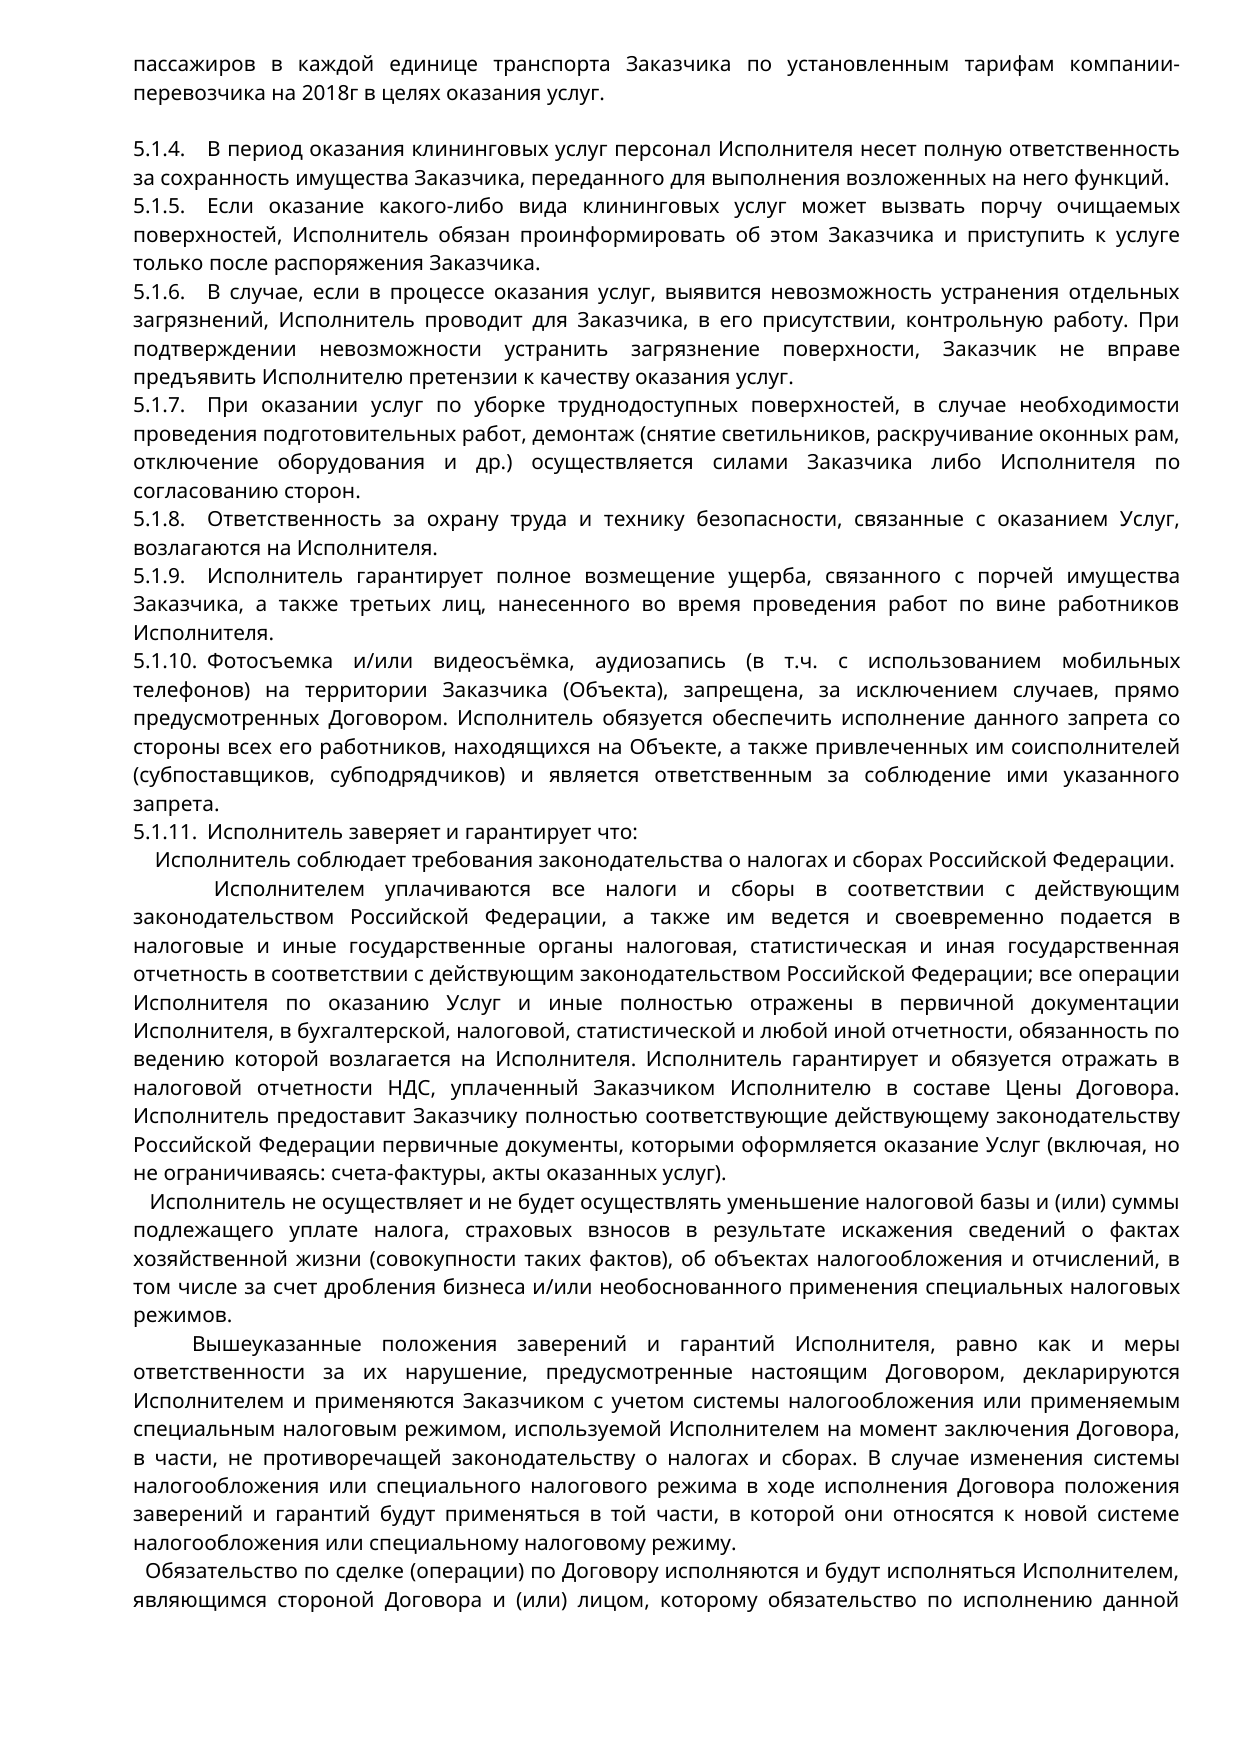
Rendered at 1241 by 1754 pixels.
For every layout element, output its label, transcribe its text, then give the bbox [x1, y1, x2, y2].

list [133, 1556, 1181, 1613]
list Исполнителем уплачиваются все налоги и сборы в соответствии с действующим законодательством Российской Федерации, а также им ведется и своевременно подается в налоговые и иные государственные органы налоговая, статистическая и иная государственная отчетность в соответствии с действующим законодательством Российской Федерации; все операции Исполнителя по оказанию Услуг и иные полностью отражены в первичной документации Исполнителя, в бухгалтерской, налоговой, статистической и любой иной отчетности, обязанность по ведению которой возлагается на Исполнителя. Исполнитель гарантирует и обязуется отражать в налоговой отчетности НДС, уплаченный Заказчиком Исполнителю в составе Цены Договора. Исполнитель предоставит Заказчику полностью соответствующие действующему законодательству Российской Федерации первичные документы, которыми оформляется оказание Услуг (включая, но не ограничиваясь: счета-фактуры, акты оказанных услуг). [133, 874, 1181, 1187]
list При оказании услуг по уборке труднодоступных поверхностей, в случае необходимости проведения подготовительных работ, демонтаж (снятие светильников, раскручивание оконных рам, отключение оборудования и др.) осуществляется силами Заказчика либо Исполнителя по согласованию сторон. [133, 391, 1181, 504]
list В период оказания клининговых услуг персонал Исполнителя несет полную ответственность за сохранность имущества Заказчика, переданного для выполнения возложенных на него функций. [133, 134, 1181, 191]
list Исполнитель гарантирует полное возмещение ущерба, связанного с порчей имущества Заказчика, а также третьих лиц, нанесенного во время проведения работ по вине работников Исполнителя. [133, 561, 1181, 646]
list Фотосъемка и/или видеосъёмка, аудиозапись (в т.ч. с использованием мобильных телефонов) на территории Заказчика (Объекта), запрещена, за исключением случаев, прямо предусмотренных Договором. Исполнитель обязуется обеспечить исполнение данного запрета со стороны всех его работников, находящихся на Объекте, а также привлеченных им соисполнителей (субпоставщиков, субподрядчиков) и является ответственным за соблюдение ими указанного запрета. [133, 646, 1181, 817]
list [133, 49, 1181, 106]
list Вышеуказанные положения заверений и гарантий Исполнителя, равно как и меры ответственности за их нарушение, предусмотренные настоящим Договором, декларируются Исполнителем и применяются Заказчиком с учетом системы налогообложения или применяемым специальным налоговым режимом, используемой Исполнителем на момент заключения Договора, в части, не противоречащей законодательству о налогах и сборах. В случае изменения системы налогообложения или специального налогового режима в ходе исполнения Договора положения заверений и гарантий будут применяться в той части, в которой они относятся к новой системе налогообложения или специальному налоговому режиму. [133, 1329, 1181, 1556]
list Ответственность за охрану труда и технику безопасности, связанные с оказанием Услуг, возлагаются на Исполнителя. [133, 504, 1181, 561]
list Исполнитель не осуществляет и не будет осуществлять уменьшение налоговой базы и (или) суммы подлежащего уплате налога, страховых взносов в результате искажения сведений о фактах хозяйственной жизни (совокупности таких фактов), об объектах налогообложения и отчислений, в том числе за счет дробления бизнеса и/или необоснованного применения специальных налоговых режимов. [133, 1187, 1181, 1329]
list В случае, если в процессе оказания услуг, выявится невозможность устранения отдельных загрязнений, Исполнитель проводит для Заказчика, в его присутствии, контрольную работу. При подтверждении невозможности устранить загрязнение поверхности, Заказчик не вправе предъявить Исполнителю претензии к качеству оказания услуг. [133, 277, 1181, 391]
list Если оказание какого-либо вида клининговых услуг может вызвать порчу очищаемых поверхностей, Исполнитель обязан проинформировать об этом Заказчика и приступить к услуге только после распоряжения Заказчика. [133, 191, 1181, 277]
list Исполнитель соблюдает требования законодательства о налогах и сборах Российской Федерации. [133, 846, 1181, 874]
list Исполнитель заверяет и гарантирует что: [133, 817, 1181, 846]
